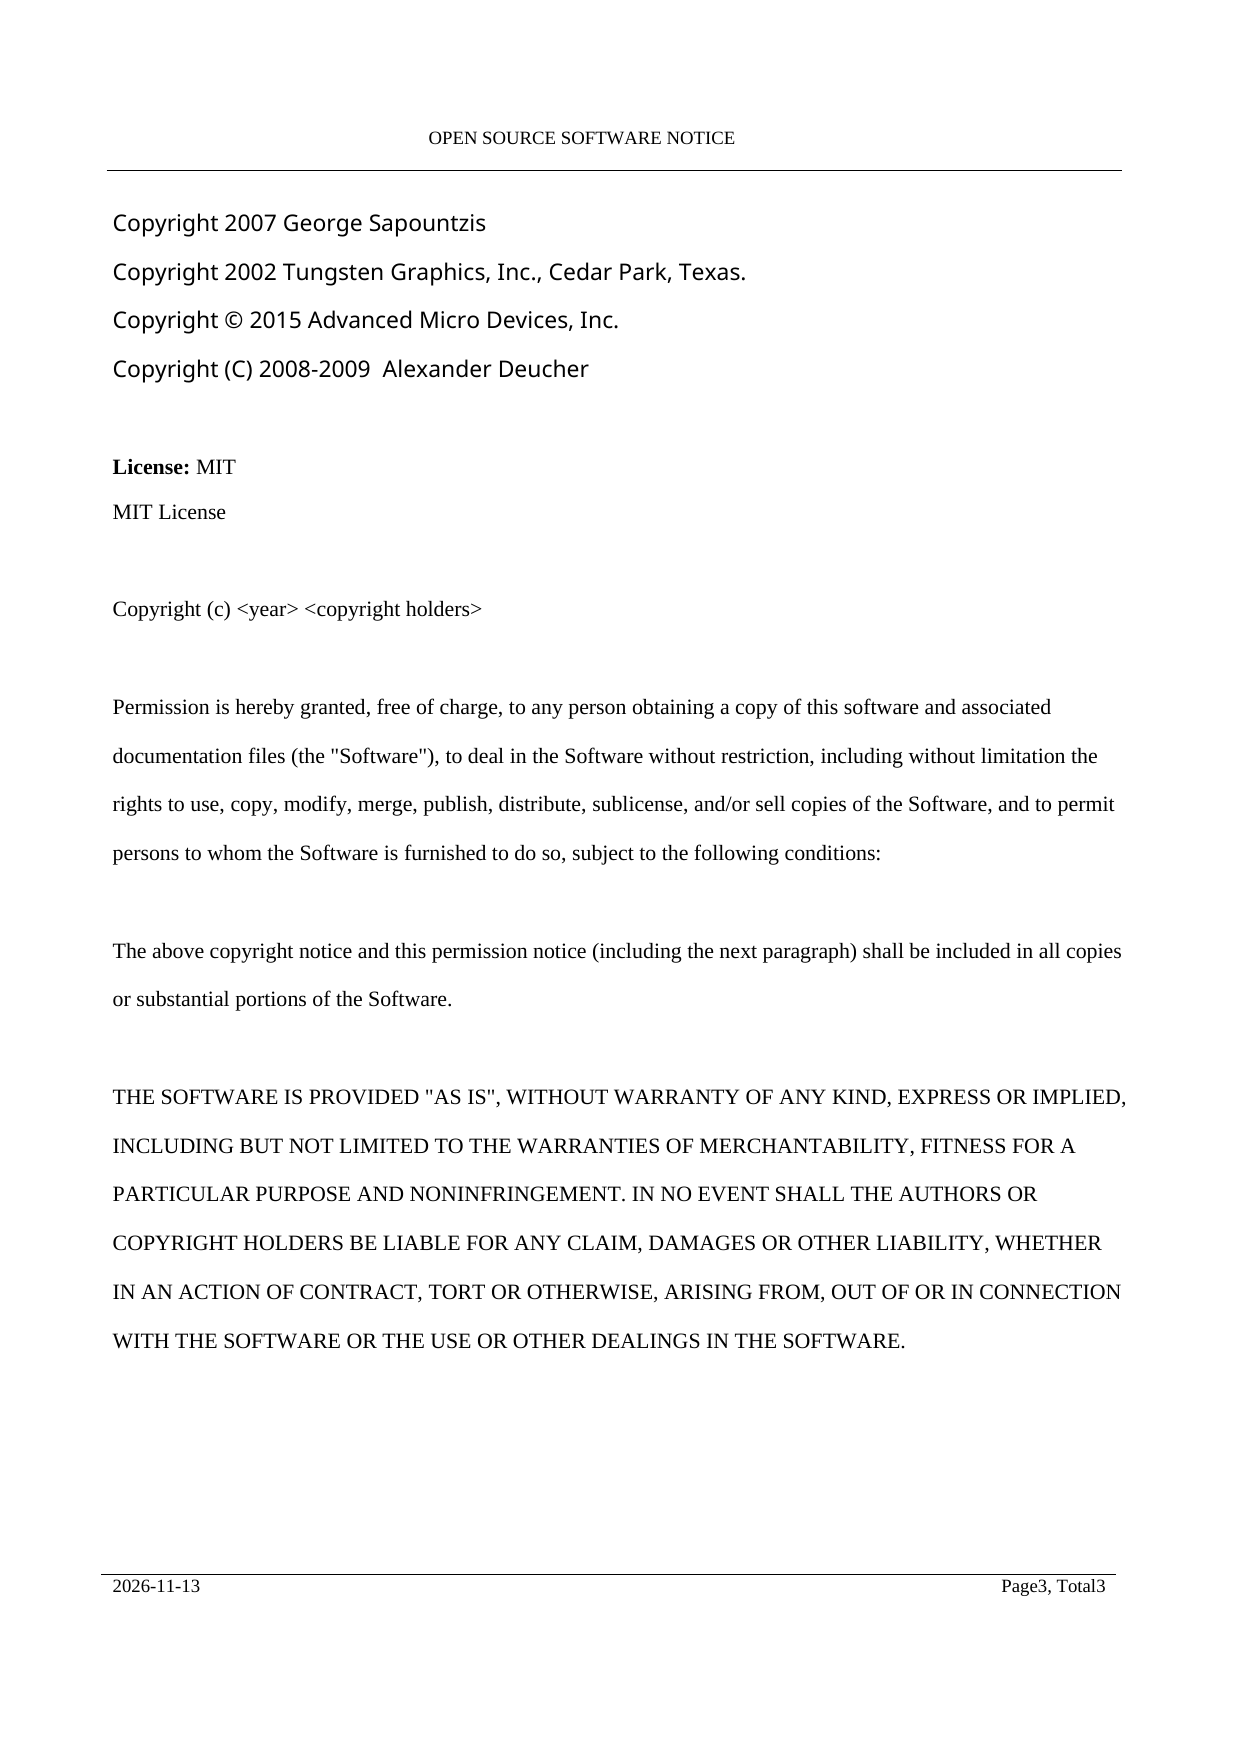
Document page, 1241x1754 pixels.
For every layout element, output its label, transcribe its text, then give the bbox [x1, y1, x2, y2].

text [112, 206, 1128, 434]
text MIT License Copyright (c) <year> <copyright holders> Permission is hereby granted, free of charge, to any person obtaining a copy of this software and associated documentation files (the "Software"), to deal in the Software without restriction, including without limitation the rights to use, copy, modify, merge, publish, distribute, sublicense, and/or sell copies of the Software, and to permit persons to whom the Software is furnished to do so, subject to the following conditions: The above copyright notice and this permission notice (including the next paragraph) shall be included in all copies or substantial portions of the Software. THE SOFTWARE IS PROVIDED "AS IS", WITHOUT WARRANTY OF ANY KIND, EXPRESS OR IMPLIED, INCLUDING BUT NOT LIMITED TO THE WARRANTIES OF MERCHANTABILITY, FITNESS FOR A PARTICULAR PURPOSE AND NONINFRINGEMENT. IN NO EVENT SHALL THE AUTHORS OR COPYRIGHT HOLDERS BE LIABLE FOR ANY CLAIM, DAMAGES OR OTHER LIABILITY, WHETHER IN AN ACTION OF CONTRACT, TORT OR OTHERWISE, ARISING FROM, OUT OF OR IN CONNECTION WITH THE SOFTWARE OR THE USE OR OTHER DEALINGS IN THE SOFTWARE. [112, 495, 1128, 1356]
text License: MIT [112, 450, 1128, 483]
